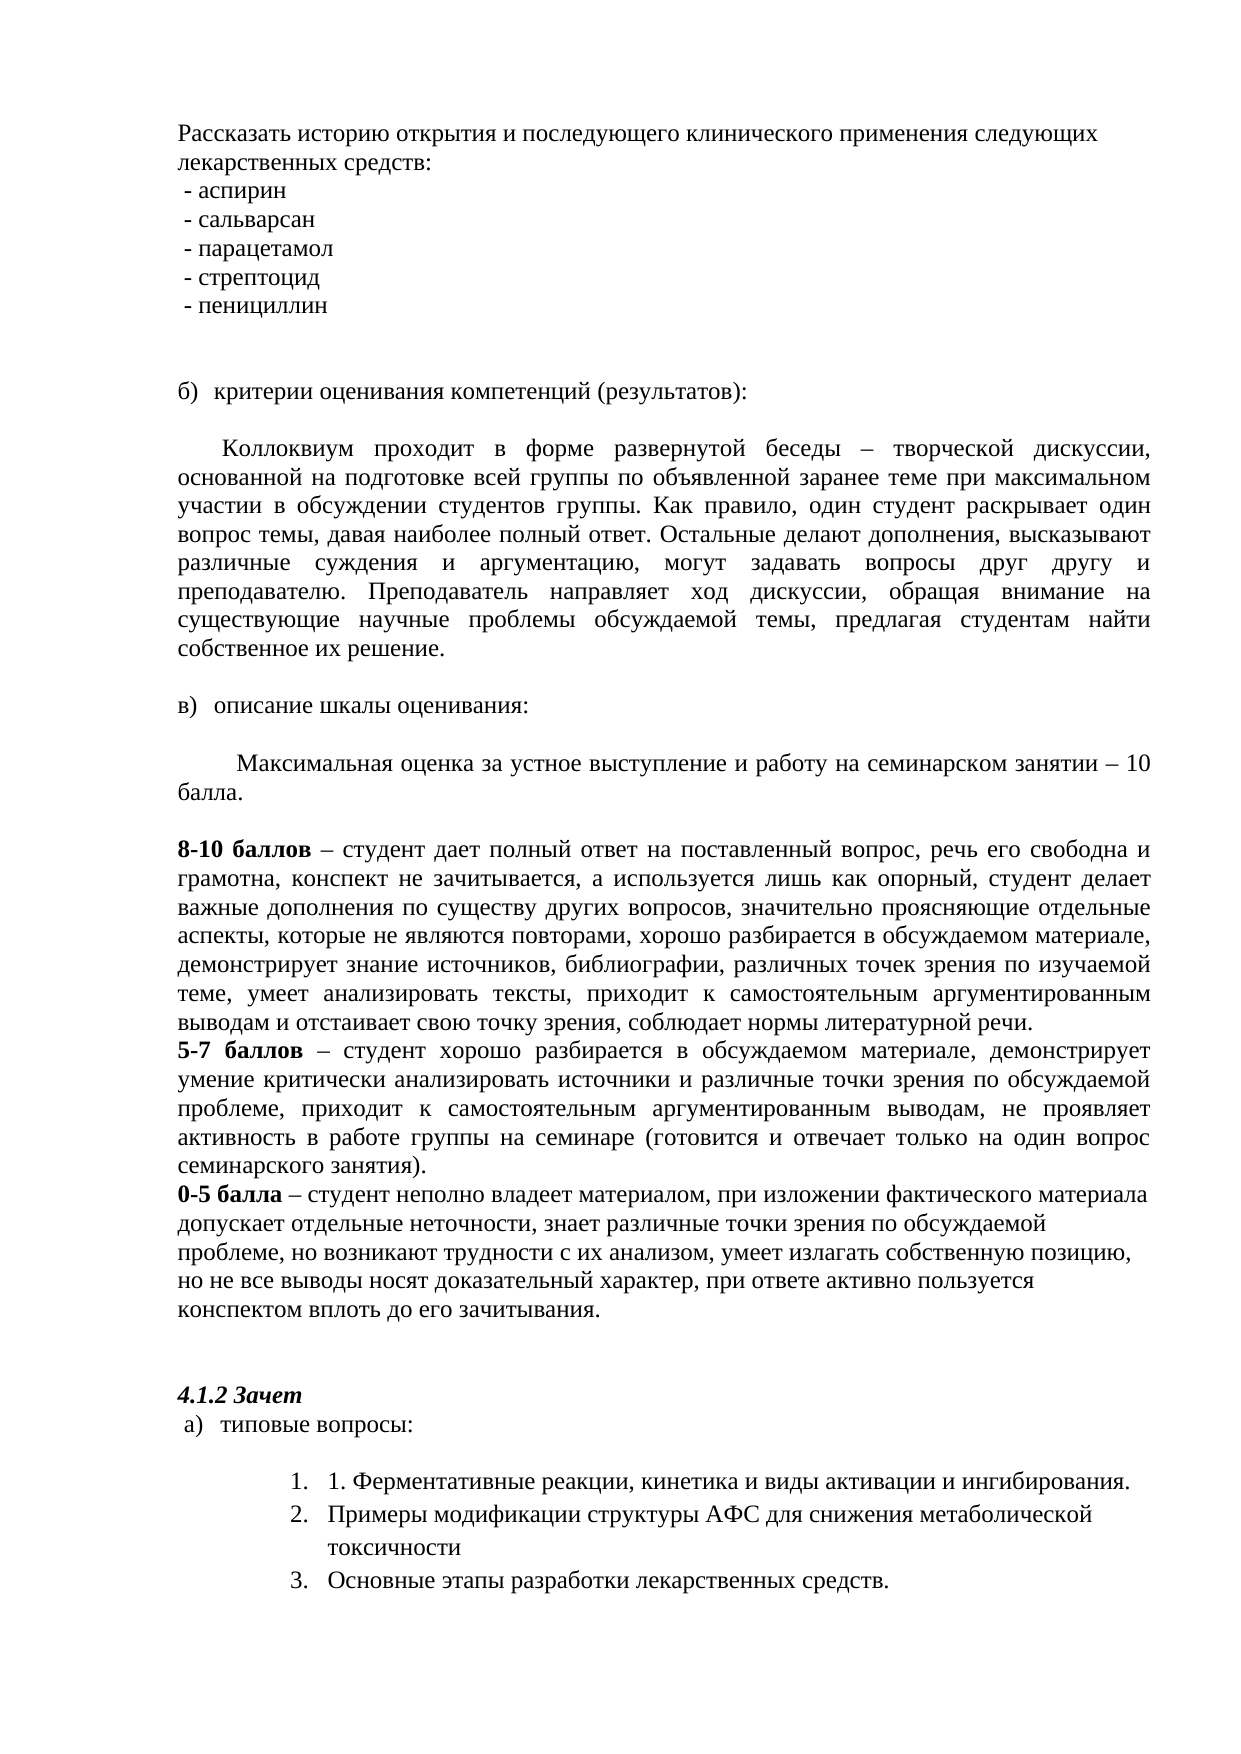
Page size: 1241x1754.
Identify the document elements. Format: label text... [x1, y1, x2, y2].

list Примеры модификации структуры АФС для снижения метаболической токсичности [290, 1499, 1152, 1561]
text Рассказать историю открытия и последующего клинического применения следующих лекарственных средств: [177, 118, 1152, 176]
text - парацетамол [177, 233, 1152, 262]
text - аспирин [177, 176, 1152, 204]
text - стрептоцид [177, 262, 1152, 291]
text - сальварсан [177, 204, 1152, 233]
text 4.1.2 Зачет [177, 1380, 1152, 1409]
list 1. Ферментативные реакции, кинетика и виды активации и ингибирования. [290, 1466, 1152, 1495]
text 0-5 балла – студент неполно владеет материалом, при изложении фактического материала допускает отдельные неточности, знает различные точки зрения по обсуждаемой проблеме, но возникают трудности с их анализом, умеет излагать собственную позицию, но не все выводы носят доказательный характер, при ответе активно пользуется конспектом вплоть до его зачитывания. [177, 1179, 1152, 1323]
text - пенициллин [177, 291, 1152, 319]
text а) типовые вопросы: [184, 1409, 1152, 1438]
text б) критерии оценивания компетенций (результатов): [177, 377, 1152, 405]
text Максимальная оценка за устное выступление и работу на семинарском занятии – 10 балла. [177, 748, 1152, 805]
text 5-7 баллов – студент хорошо разбирается в обсуждаемом материале, демонстрирует умение критически анализировать источники и различные точки зрения по обсуждаемой проблеме, приходит к самостоятельным аргументированным выводам, не проявляет активность в работе группы на семинаре (готовится и отвечает только на один вопрос семинарского занятия). [177, 1035, 1152, 1179]
list Основные этапы разработки лекарственных средств. [290, 1566, 1152, 1594]
text 8-10 баллов – студент дает полный ответ на поставленный вопрос, речь его свободна и грамотна, конспект не зачитывается, а используется лишь как опорный, студент делает важные дополнения по существу других вопросов, значительно проясняющие отдельные аспекты, которые не являются повторами, хорошо разбирается в обсуждаемом материале, демонстрирует знание источников, библиографии, различных точек зрения по изучаемой теме, умеет анализировать тексты, приходит к самостоятельным аргументированным выводам и отстаивает свою точку зрения, соблюдает нормы литературной речи. [177, 834, 1152, 1035]
text Коллоквиум проходит в форме развернутой беседы – творческой дискуссии, основанной на подготовке всей группы по объявленной заранее теме при максимальном участии в обсуждении студентов группы. Как правило, один студент раскрывает один вопрос темы, давая наиболее полный ответ. Остальные делают дополнения, высказывают различные суждения и аргументацию, могут задавать вопросы друг другу и преподавателю. Преподаватель направляет ход дискуссии, обращая внимание на существующие научные проблемы обсуждаемой темы, предлагая студентам найти собственное их решение. [177, 434, 1152, 662]
text в) описание шкалы оценивания: [177, 691, 1152, 719]
